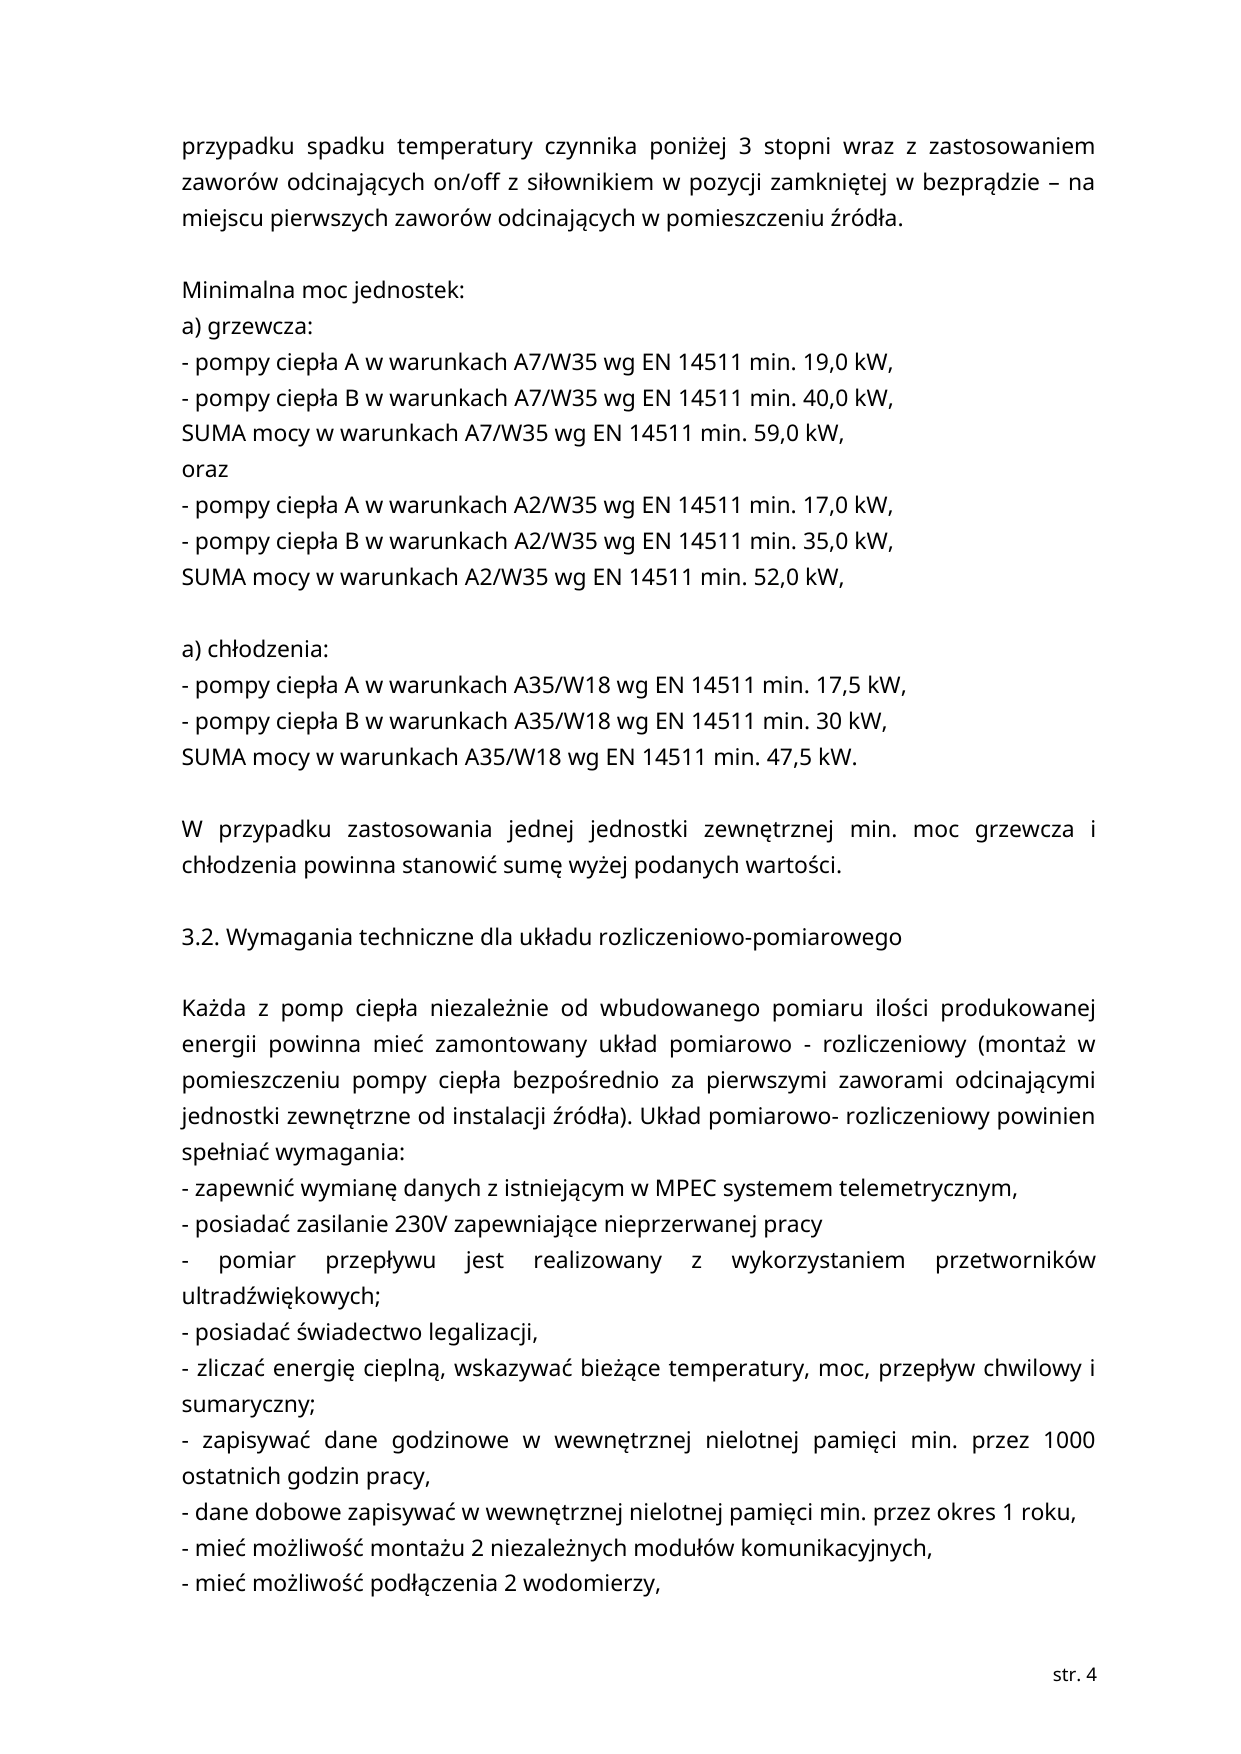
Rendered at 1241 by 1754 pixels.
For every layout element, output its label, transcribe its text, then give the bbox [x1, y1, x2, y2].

list - mieć możliwość podłączenia 2 wodomierzy, [181, 1567, 1097, 1599]
list SUMA mocy w warunkach A35/W18 wg EN 14511 min. 47,5 kW. [181, 741, 1097, 772]
list - posiadać zasilanie 230V zapewniające nieprzerwanej pracy [181, 1208, 1097, 1239]
list - pomiar przepływu jest realizowany z wykorzystaniem przetworników ultradźwiękowych; [181, 1244, 1097, 1311]
list 3.2. Wymagania techniczne dla układu rozliczeniowo-pomiarowego [181, 921, 1097, 952]
list - zapisywać dane godzinowe w wewnętrznej nielotnej pamięci min. przez 1000 ostatnich godzin pracy, [181, 1424, 1097, 1491]
list - zapewnić wymianę danych z istniejącym w MPEC systemem telemetrycznym, [181, 1172, 1097, 1203]
list a) grzewcza: [181, 309, 1097, 341]
list - pompy ciepła A w warunkach A7/W35 wg EN 14511 min. 19,0 kW, [181, 346, 1097, 377]
list Każda z pomp ciepła niezależnie od wbudowanego pomiaru ilości produkowanej energii powinna mieć zamontowany układ pomiarowo - rozliczeniowy (montaż w pomieszczeniu pompy ciepła bezpośrednio za pierwszymi zaworami odcinającymi jednostki zewnętrzne od instalacji źródła). Układ pomiarowo- rozliczeniowy powinien spełniać wymagania: [181, 992, 1097, 1167]
list - pompy ciepła B w warunkach A35/W18 wg EN 14511 min. 30 kW, [181, 705, 1097, 736]
list - pompy ciepła A w warunkach A2/W35 wg EN 14511 min. 17,0 kW, [181, 489, 1097, 521]
list Minimalna moc jednostek: [181, 274, 1097, 305]
list - pompy ciepła B w warunkach A2/W35 wg EN 14511 min. 35,0 kW, [181, 525, 1097, 556]
list - zliczać energię cieplną, wskazywać bieżące temperatury, moc, przepływ chwilowy i sumaryczny; [181, 1352, 1097, 1419]
list SUMA mocy w warunkach A7/W35 wg EN 14511 min. 59,0 kW, [181, 417, 1097, 449]
list - mieć możliwość montażu 2 niezależnych modułów komunikacyjnych, [181, 1531, 1097, 1563]
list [181, 130, 1097, 233]
list - dane dobowe zapisywać w wewnętrznej nielotnej pamięci min. przez okres 1 roku, [181, 1496, 1097, 1527]
list - posiadać świadectwo legalizacji, [181, 1316, 1097, 1347]
list W przypadku zastosowania jednej jednostki zewnętrznej min. moc grzewcza i chłodzenia powinna stanowić sumę wyżej podanych wartości. [181, 813, 1097, 880]
list a) chłodzenia: [181, 633, 1097, 664]
list - pompy ciepła B w warunkach A7/W35 wg EN 14511 min. 40,0 kW, [181, 381, 1097, 413]
list oraz [181, 453, 1097, 484]
list SUMA mocy w warunkach A2/W35 wg EN 14511 min. 52,0 kW, [181, 561, 1097, 592]
list - pompy ciepła A w warunkach A35/W18 wg EN 14511 min. 17,5 kW, [181, 669, 1097, 700]
